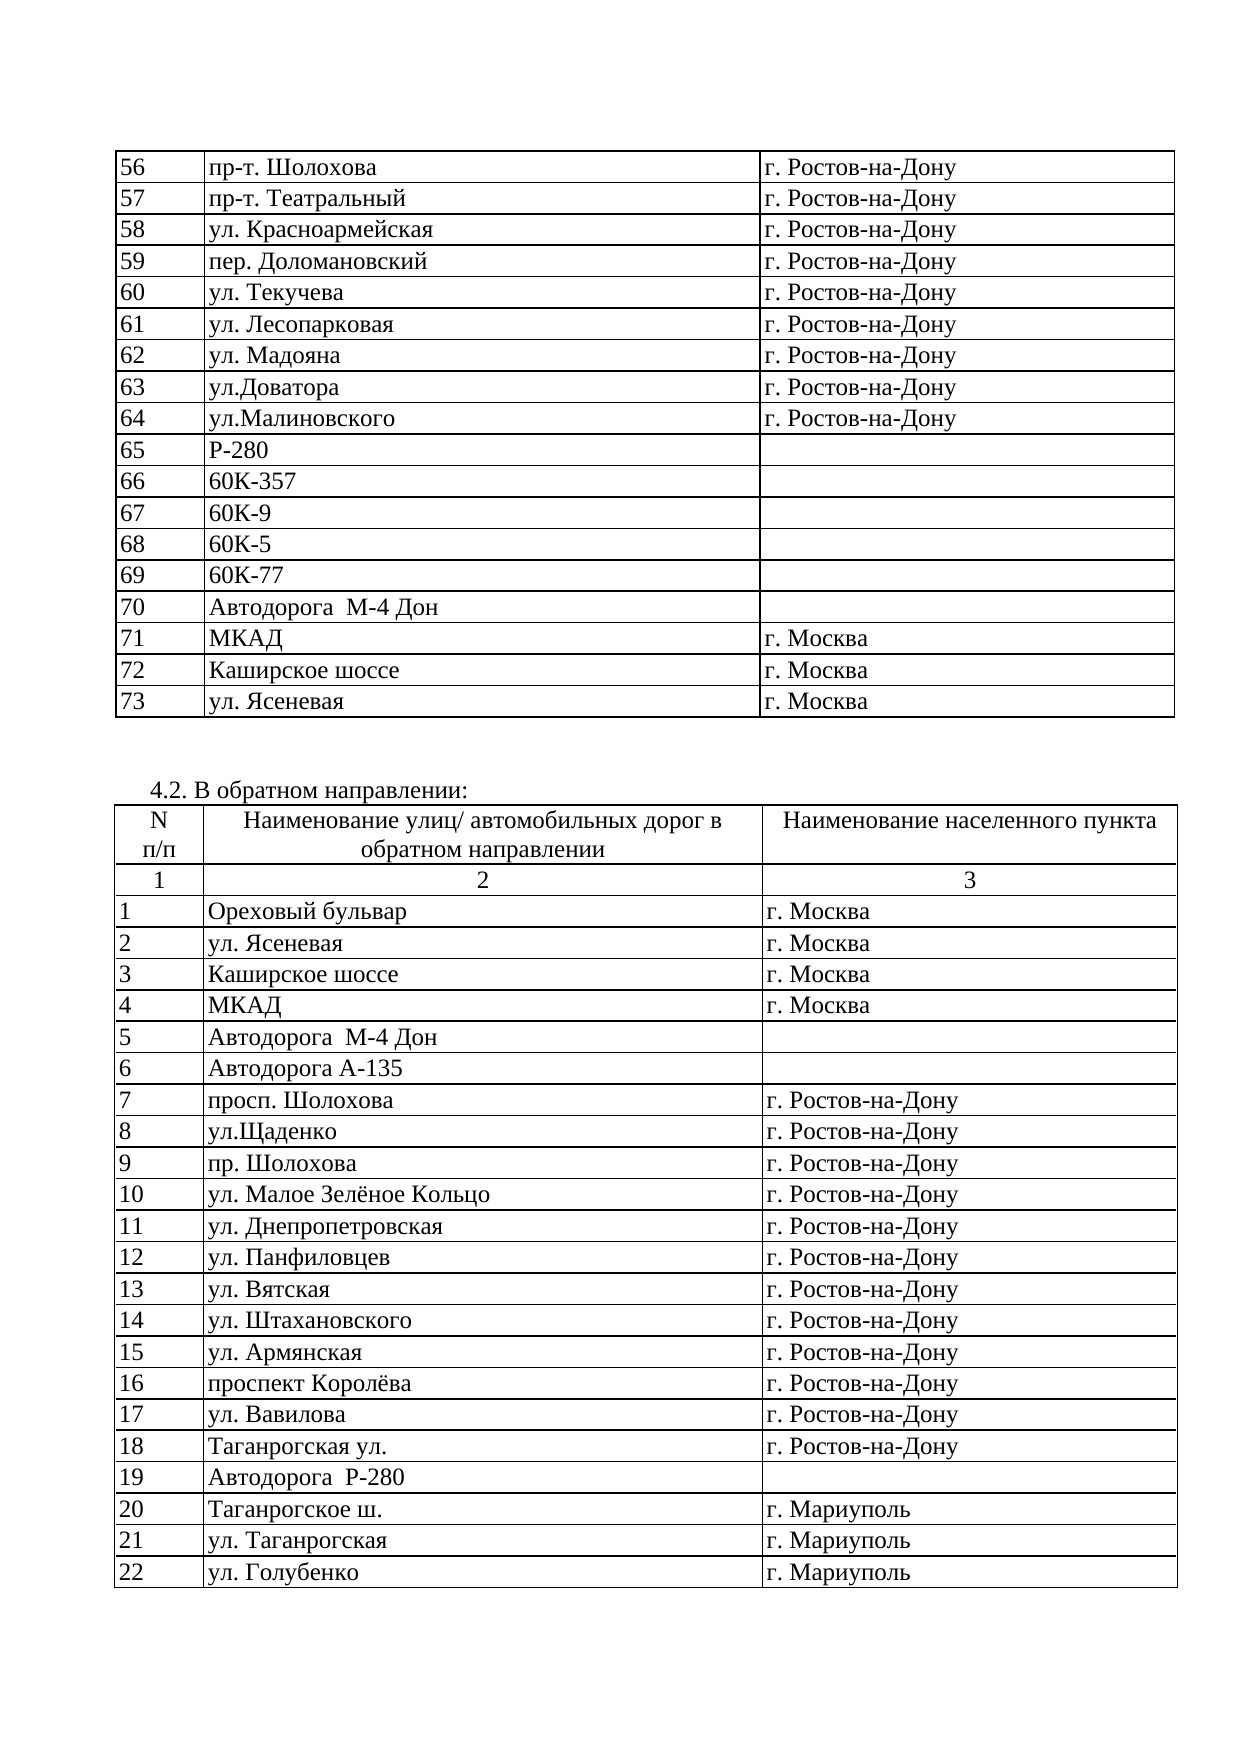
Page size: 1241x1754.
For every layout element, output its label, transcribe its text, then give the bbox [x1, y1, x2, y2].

table_cell ул. Голубенко [204, 1557, 762, 1587]
table_cell г. Ростов-на-Дону [761, 340, 1174, 370]
table_cell Каширское шоссе [205, 655, 759, 685]
table_cell Каширское шоссе [204, 959, 762, 989]
table_cell 10 [115, 1179, 203, 1209]
table_cell ул.Малиновского [205, 403, 759, 433]
table_cell г. Ростов-на-Дону [763, 1272, 1177, 1303]
table_cell ул. Панфиловцев [204, 1242, 762, 1272]
table_cell 65 [117, 435, 204, 464]
table_cell 8 [115, 1116, 203, 1146]
table_cell 67 [117, 498, 204, 527]
table_cell г. Ростов-на-Дону [763, 1366, 1177, 1398]
table_cell 71 [117, 623, 204, 653]
table_cell 59 [117, 246, 204, 276]
table_cell Автодорога А-135 [204, 1053, 762, 1083]
table_cell г. Москва [763, 926, 1177, 957]
table_cell ул. Лесопарковая [205, 309, 759, 339]
table_cell 68 [117, 529, 204, 559]
table_header Наименование населенного пункта [763, 806, 1177, 863]
table_cell 1 [115, 896, 203, 926]
table_cell ул. Вавилова [204, 1400, 762, 1429]
table_cell 60К-9 [205, 498, 759, 527]
text 4.2. В обратном направлении: [150, 775, 1090, 804]
table_cell Таганрогская ул. [204, 1431, 762, 1461]
table_cell ул.Доватора [205, 372, 759, 402]
table_cell Таганрогское ш. [204, 1494, 762, 1524]
table_cell 14 [115, 1305, 203, 1335]
table_cell ул. Ясеневая [204, 928, 762, 957]
table_cell 19 [115, 1462, 203, 1492]
table_cell 73 [117, 686, 204, 716]
table_cell 61 [117, 309, 204, 339]
table_cell г. Москва [761, 655, 1174, 685]
table_cell г. Мариуполь [763, 1555, 1177, 1587]
table_cell г. Ростов-на-Дону [761, 152, 1174, 181]
table_cell г. Ростов-на-Дону [761, 183, 1174, 213]
table_cell ул.Щаденко [204, 1116, 762, 1146]
table_cell 12 [115, 1242, 203, 1272]
table_cell ул. Таганрогская [204, 1525, 762, 1555]
table_cell г. Ростов-на-Дону [763, 1304, 1177, 1335]
table_cell г. Ростов-на-Дону [763, 1335, 1177, 1366]
table_cell 16 [115, 1368, 203, 1398]
table_cell пер. Доломановский [205, 246, 759, 276]
table_cell г. Ростов-на-Дону [763, 1398, 1177, 1429]
table_cell 18 [115, 1430, 203, 1461]
table_cell г. Ростов-на-Дону [763, 1146, 1177, 1178]
table_cell 60К-357 [205, 466, 759, 496]
table_cell 60К-77 [205, 561, 759, 590]
table_cell [761, 466, 1174, 496]
table_cell 4 [115, 990, 203, 1020]
table_cell ул. Текучева [205, 277, 759, 307]
table_cell ул. Днепропетровская [204, 1211, 762, 1241]
table_cell Автодорога Р-280 [204, 1462, 762, 1492]
table_cell 66 [117, 466, 204, 496]
table_cell г. Москва [761, 623, 1174, 653]
table_cell 63 [117, 372, 204, 402]
table_cell 62 [117, 340, 204, 370]
table_cell 21 [115, 1525, 203, 1555]
table_cell г. Мариуполь [763, 1524, 1177, 1555]
table_cell 20 [115, 1493, 203, 1524]
table_cell ул. Штахановского [204, 1305, 762, 1335]
table_header N п/п [115, 806, 203, 863]
table_cell 3 [763, 863, 1177, 894]
table_cell пр. Шолохова [204, 1148, 762, 1178]
table_cell г. Ростов-на-Дону [761, 246, 1174, 276]
table_cell Р-280 [205, 435, 759, 464]
table_cell проспект Королёва [204, 1368, 762, 1398]
table_cell г. Мариуполь [763, 1492, 1177, 1524]
table_cell 70 [117, 592, 204, 622]
table_header Наименование улиц/ автомобильных дорог в обратном направлении [204, 806, 762, 863]
table_cell г. Москва [763, 958, 1177, 989]
table_cell г. Ростов-на-Дону [763, 1209, 1177, 1241]
table_cell [761, 561, 1174, 590]
table_cell пр-т. Шолохова [205, 152, 759, 181]
table_cell ул. Ясеневая [205, 686, 759, 716]
table_cell [761, 498, 1174, 527]
table_cell 57 [117, 183, 204, 213]
table_cell 2 [115, 927, 203, 957]
table_cell г. Ростов-на-Дону [761, 277, 1174, 307]
table_cell 64 [117, 403, 204, 433]
table_cell [761, 592, 1174, 622]
table_cell 3 [115, 959, 203, 989]
table_cell [761, 435, 1174, 464]
table_cell 69 [117, 561, 204, 590]
table_cell 11 [115, 1210, 203, 1241]
table_cell 60 [117, 277, 204, 307]
table_cell 22 [115, 1556, 203, 1587]
table_cell г. Ростов-на-Дону [763, 1241, 1177, 1272]
table_cell г. Ростов-на-Дону [761, 403, 1174, 433]
table_cell Автодорога М-4 Дон [205, 592, 759, 622]
table_cell г. Москва [763, 989, 1177, 1020]
table_cell 72 [117, 655, 204, 685]
table_cell 2 [204, 865, 762, 894]
table_cell [763, 1020, 1177, 1052]
table_cell 15 [115, 1336, 203, 1366]
table_cell 9 [115, 1147, 203, 1178]
table_cell г. Ростов-на-Дону [761, 215, 1174, 244]
table_cell ул. Вятская [204, 1274, 762, 1303]
table_cell 56 [117, 152, 204, 181]
table_cell 1 [115, 864, 203, 894]
table_cell ул. Малое Зелёное Кольцо [204, 1179, 762, 1209]
table_cell МКАД [205, 623, 759, 653]
table_cell г. Ростов-на-Дону [761, 372, 1174, 402]
table_cell [763, 1052, 1177, 1083]
table_cell г. Москва [761, 686, 1174, 716]
table_cell 5 [115, 1021, 203, 1052]
table_cell г. Ростов-на-Дону [763, 1083, 1177, 1115]
table_cell ул. Красноармейская [205, 215, 759, 244]
table_cell 7 [115, 1084, 203, 1115]
table_cell 58 [117, 215, 204, 244]
table_cell г. Ростов-на-Дону [763, 1178, 1177, 1209]
table_cell г. Ростов-на-Дону [763, 1429, 1177, 1461]
table_cell 6 [115, 1053, 203, 1083]
table_cell 60К-5 [205, 529, 759, 559]
table_cell [761, 529, 1174, 559]
table_cell ул. Армянская [204, 1337, 762, 1366]
table_cell [763, 1461, 1177, 1492]
table_cell МКАД [204, 991, 762, 1020]
table_cell пр-т. Театральный [205, 183, 759, 213]
table_cell г. Ростов-на-Дону [763, 1115, 1177, 1146]
table_cell ул. Мадояна [205, 340, 759, 370]
table_cell г. Ростов-на-Дону [761, 309, 1174, 339]
table_cell 13 [115, 1273, 203, 1303]
table_cell Автодорога М-4 Дон [204, 1022, 762, 1052]
table_cell 17 [115, 1399, 203, 1429]
table_cell г. Москва [763, 895, 1177, 926]
table_cell просп. Шолохова [204, 1085, 762, 1115]
table_cell Ореховый бульвар [204, 896, 762, 926]
